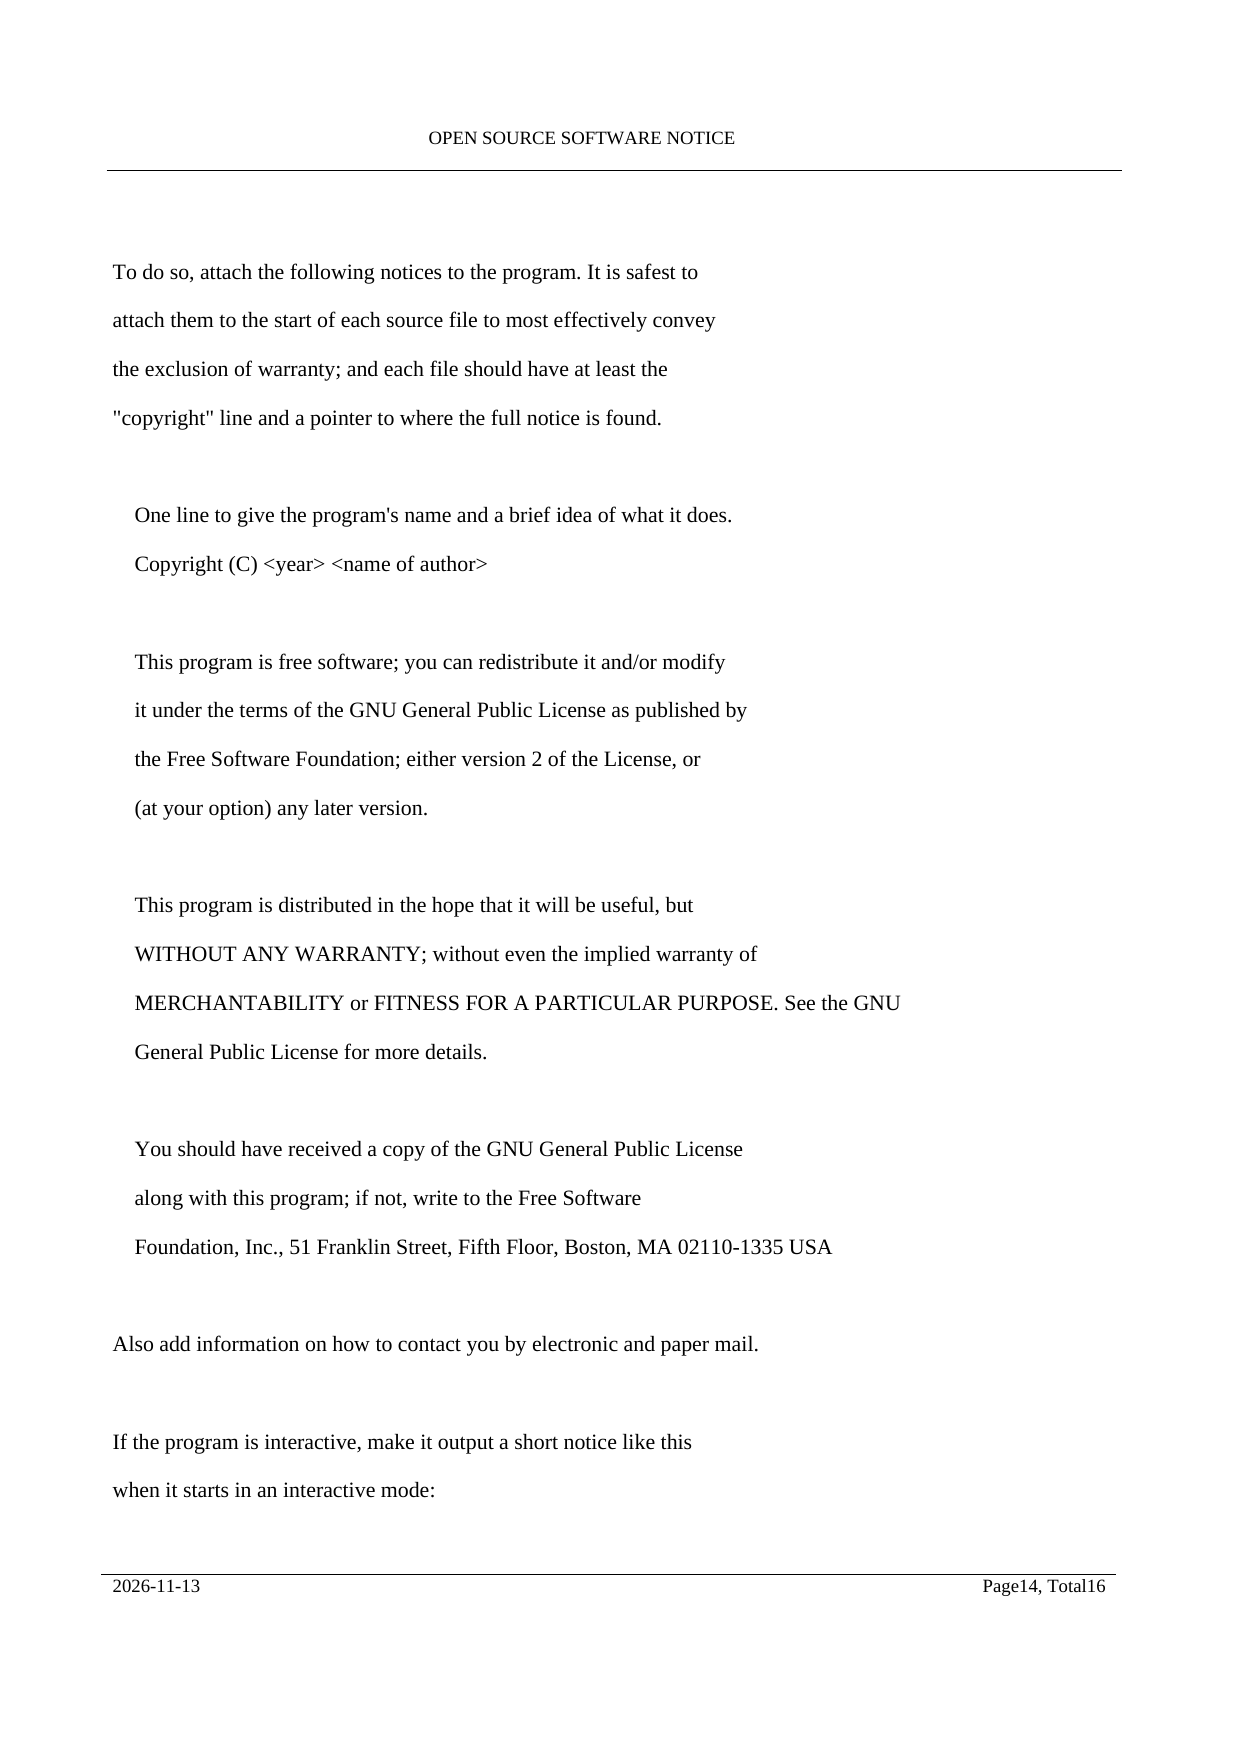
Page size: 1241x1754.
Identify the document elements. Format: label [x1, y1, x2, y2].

text [112, 206, 1128, 1506]
